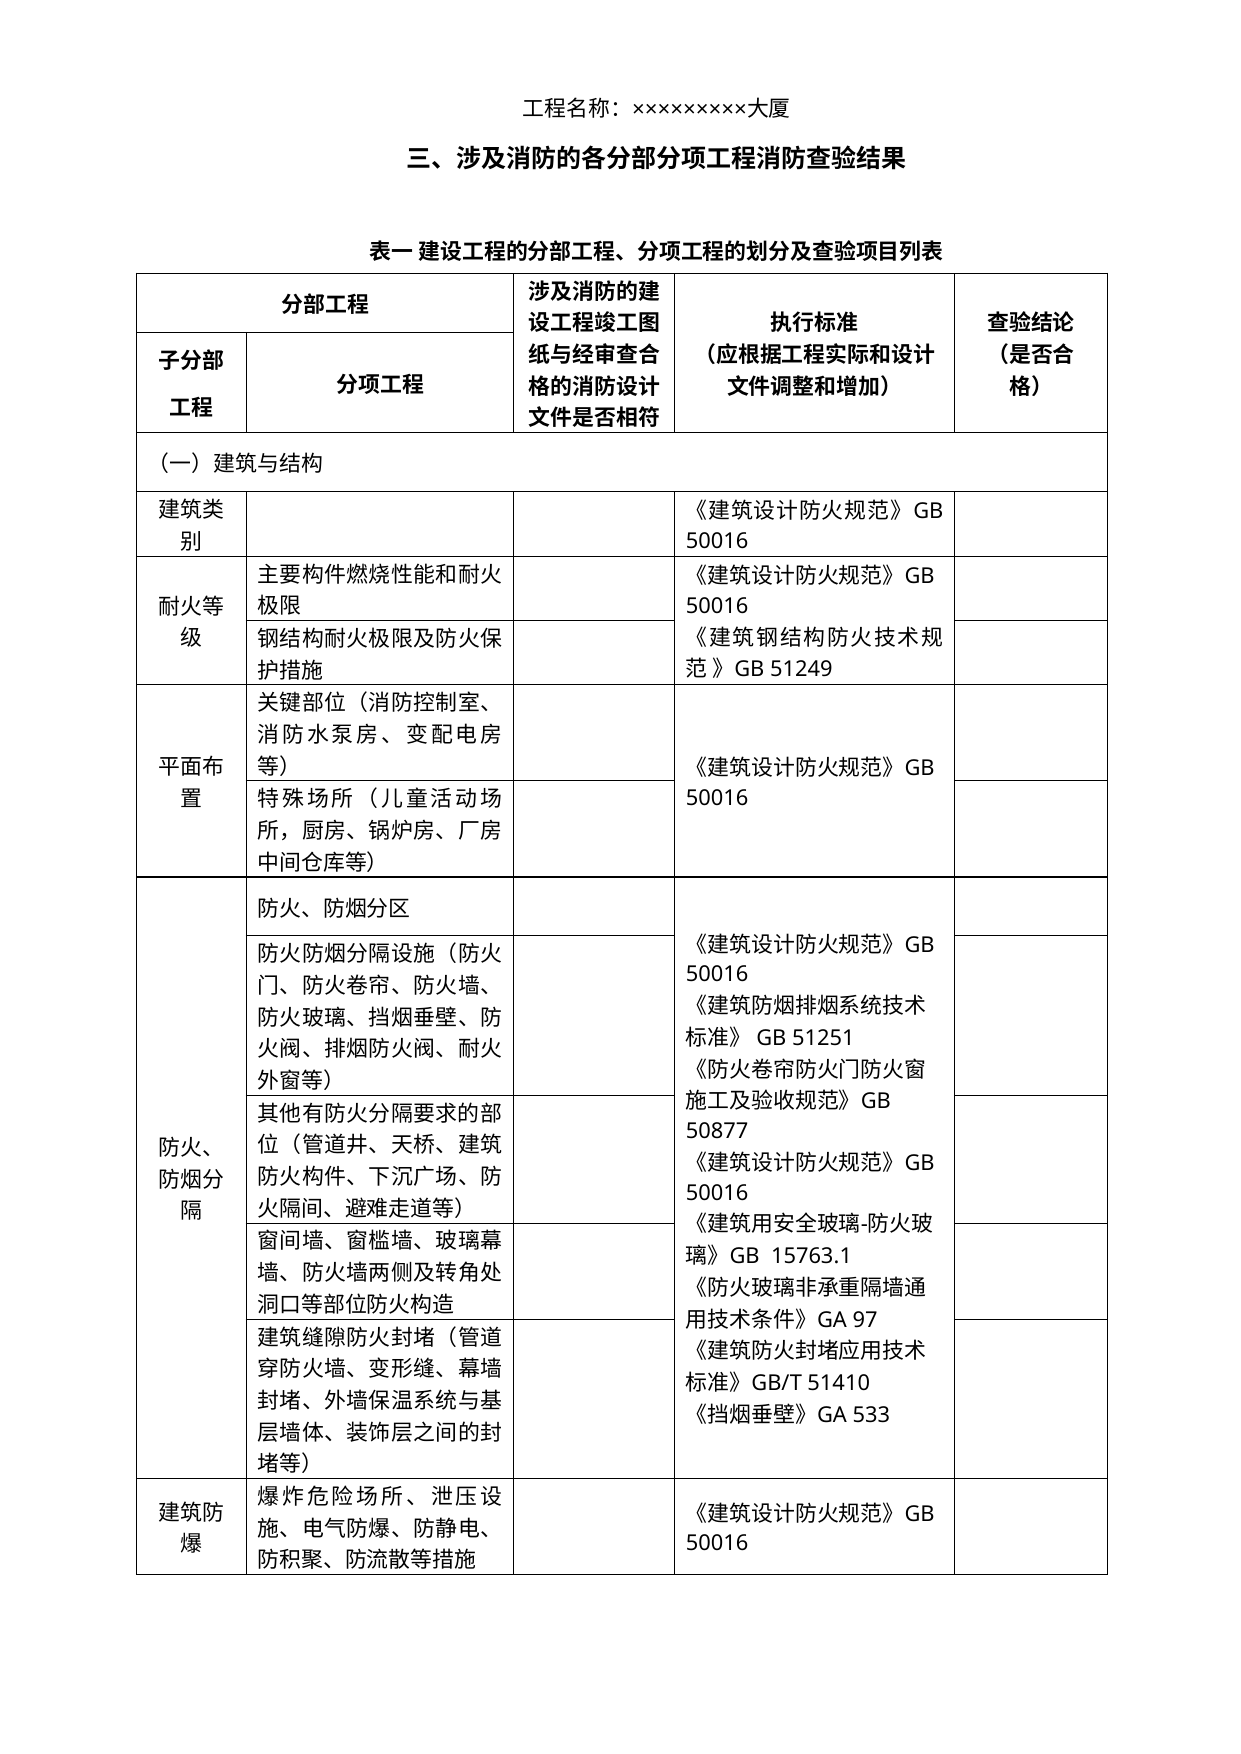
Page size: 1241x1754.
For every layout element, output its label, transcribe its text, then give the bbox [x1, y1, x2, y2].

table_cell 其他有防火分隔要求的部位（管道井、天桥、建筑防火构件、下沉广场、防火隔间、避难走道等） [247, 1096, 513, 1222]
table_cell 《建筑设计防火规范》GB 50016 《建筑防烟排烟系统技术标准》 GB 51251 《防火卷帘防火门防火窗施工及验收规范》GB 50877 《建筑设计防火规范》GB 50016 《建筑用安全玻璃-防火玻璃》GB 15763.1 《防火玻璃非承重隔墙通用技术条件》GA 97 《建筑防火封堵应用技术标准》GB/T 51410 《挡烟垂壁》GA 533 [675, 878, 954, 1478]
text 表一 建设工程的分部工程、分项工程的划分及查验项目列表 [148, 226, 1165, 273]
table_header 涉及消防的建设工程竣工图纸与经审查合格的消防设计文件是否相符 [514, 274, 674, 432]
table_cell 耐火等级 [137, 557, 246, 684]
table_cell [955, 557, 1107, 620]
table_cell 平面布置 [137, 685, 246, 876]
table_cell [514, 1479, 674, 1574]
table_cell 钢结构耐火极限及防火保护措施 [247, 621, 513, 684]
table_cell [514, 557, 674, 620]
table_cell 主要构件燃烧性能和耐火极限 [247, 557, 513, 620]
table_cell [247, 492, 513, 556]
table_cell [514, 1224, 674, 1318]
table_header 执行标准 （应根据工程实际和设计文件调整和增加） [675, 274, 954, 432]
table_cell [955, 1479, 1107, 1574]
table_cell 建筑防爆 [137, 1479, 246, 1574]
table_cell 爆炸危险场所、泄压设施、电气防爆、防静电、防积聚、防流散等措施 [247, 1479, 513, 1574]
table_cell [955, 492, 1107, 556]
table_cell [514, 781, 674, 876]
table_cell [514, 1320, 674, 1478]
table_cell [514, 621, 674, 684]
table_cell （一）建筑与结构 [137, 433, 1107, 491]
table_cell 《建筑设计防火规范》GB 50016 [675, 1479, 954, 1574]
table_cell 子分部工程 [137, 333, 246, 432]
table_cell 防火、防烟分区 [247, 878, 513, 935]
table_cell [955, 936, 1107, 1095]
table_cell 《建筑设计防火规范》GB 50016 《建筑钢结构防火技术规范 》GB 51249 [675, 557, 954, 684]
table_cell [514, 685, 674, 780]
table_cell 《建筑设计防火规范》GB 50016 [675, 492, 954, 556]
table_cell 《建筑设计防火规范》GB 50016 [675, 685, 954, 876]
table_cell [955, 1224, 1107, 1318]
table_cell [514, 492, 674, 556]
table_cell [514, 936, 674, 1095]
table_cell 建筑缝隙防火封堵（管道穿防火墙、变形缝、幕墙封堵、外墙保温系统与基层墙体、装饰层之间的封堵等） [247, 1320, 513, 1478]
table_cell 建筑类别 [137, 492, 246, 556]
text 三、涉及消防的各分部分项工程消防查验结果 [148, 134, 1165, 180]
table_cell [955, 1320, 1107, 1478]
table_cell [514, 878, 674, 935]
table_cell 防火防烟分隔设施（防火门、防火卷帘、防火墙、防火玻璃、挡烟垂壁、防火阀、排烟防火阀、耐火外窗等） [247, 936, 513, 1095]
table_header 分部工程 [137, 274, 513, 332]
table_header 查验结论 （是否合格） [955, 274, 1107, 432]
table_cell 特殊场所（儿童活动场所，厨房、锅炉房、厂房中间仓库等） [247, 781, 513, 876]
table_cell 窗间墙、窗槛墙、玻璃幕墙、防火墙两侧及转角处洞口等部位防火构造 [247, 1224, 513, 1318]
table_cell [955, 621, 1107, 684]
table_cell [955, 781, 1107, 876]
table_cell [955, 1096, 1107, 1222]
table_cell [955, 685, 1107, 780]
table_cell 分项工程 [247, 333, 513, 432]
table_cell [514, 1096, 674, 1222]
table_cell [955, 878, 1107, 935]
table_cell 防火、防烟分隔 [137, 878, 246, 1478]
table_cell 关键部位（消防控制室、消防水泵房、变配电房等） [247, 685, 513, 780]
